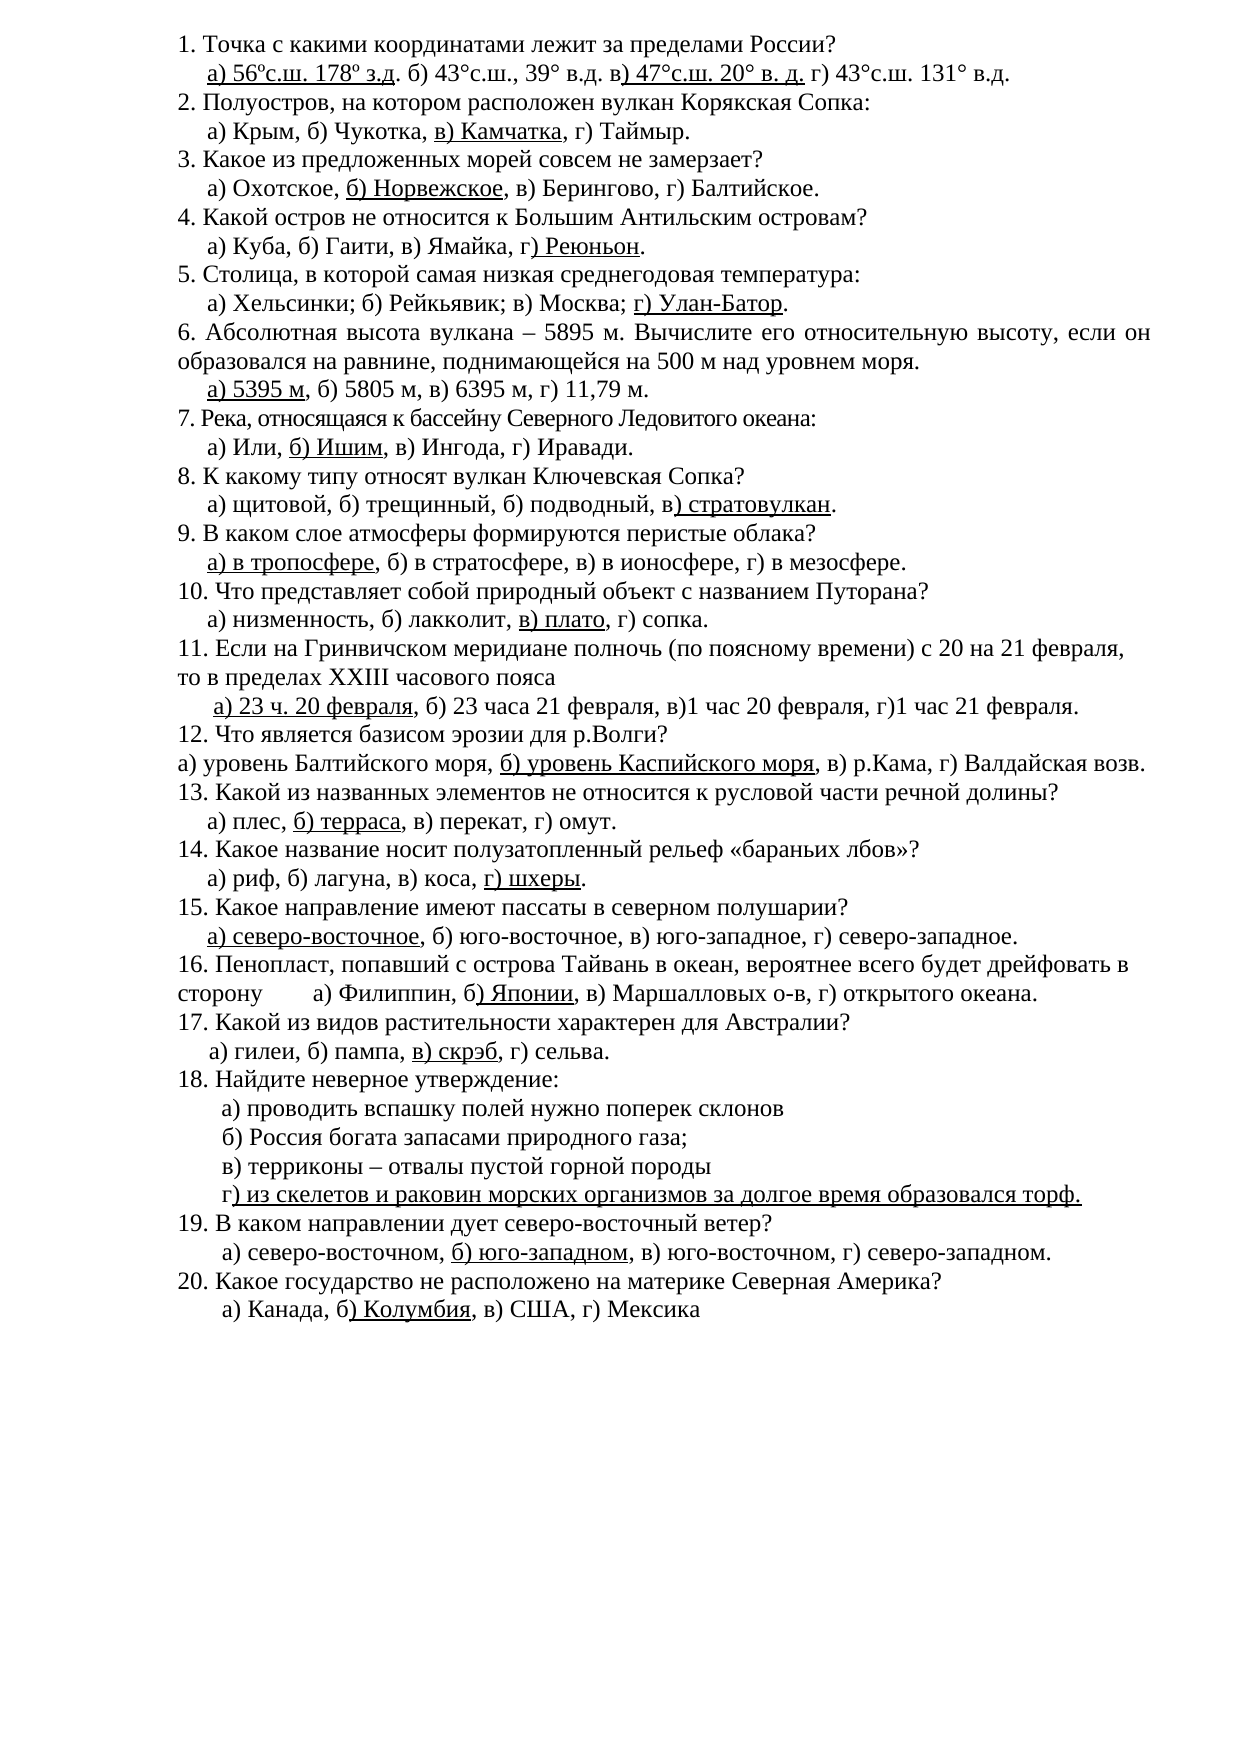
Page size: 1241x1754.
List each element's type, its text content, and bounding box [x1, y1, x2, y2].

text а) Охотское, б) Норвежское, в) Берингово, г) Балтийское. [177, 173, 1152, 202]
text а) Хельсинки; б) Рейкьявик; в) Москва; г) Улан-Батор. [177, 288, 1152, 317]
text а) низменность, б) лакколит, в) плато, г) сопка. [177, 604, 1152, 633]
text 6. Абсолютная высота вулкана – 5895 м. Вычислите его относительную высоту, если он образовался на равнине, поднимающейся на 500 м над уровнем моря. [177, 317, 1152, 374]
text 19. В каком направлении дует северо-восточный ветер? [177, 1208, 1152, 1237]
text 14. Какое название носит полузатопленный рельеф «бараньих лбов»? [177, 834, 1152, 863]
text а) северо-восточное, б) юго-восточное, в) юго-западное, г) северо-западное. [177, 921, 1152, 949]
text а) Крым, б) Чукотка, в) Камчатка, г) Таймыр. [177, 116, 1152, 144]
text а) 56ºс.ш. 178º з.д. б) 43°с.ш., 39° в.д. в) 47°с.ш. 20° в. д. г) 43°с.ш. 131° в.д. [177, 58, 1152, 87]
text а) северо-восточном, б) юго-западном, в) юго-восточном, г) северо-западном. [177, 1237, 1152, 1266]
text 11. Если на Гринвичском меридиане полночь (по поясному времени) с 20 на 21 февраля, то в пределах XXIII часового пояса [177, 633, 1152, 691]
text а) уровень Балтийского моря, б) уровень Каспийского моря, в) р.Кама, г) Валдайская возв. [177, 748, 1152, 777]
text 9. В каком слое атмосферы формируются перистые облака? [177, 518, 1152, 547]
text 12. Что является базисом эрозии для р.Волги? [177, 719, 1152, 748]
text 2. Полуостров, на котором расположен вулкан Корякская Сопка: [177, 87, 1152, 116]
text а) Куба, б) Гаити, в) Ямайка, г) Реюньон. [177, 231, 1152, 259]
text а) в тропосфере, б) в стратосфере, в) в ионосфере, г) в мезосфере. [177, 547, 1152, 576]
text 15. Какое направление имеют пассаты в северном полушарии? [177, 892, 1152, 921]
text 5. Столица, в которой самая низкая среднегодовая температура: [177, 259, 1152, 288]
text 16. Пенопласт, попавший с острова Тайвань в океан, вероятнее всего будет дрейфовать в сторону а) Филиппин, б) Японии, в) Маршалловых о-в, г) открытого океана. [177, 949, 1152, 1007]
text а) Или, б) Ишим, в) Ингода, г) Иравади. [177, 432, 1152, 461]
list 18. Найдите неверное утверждение: [177, 1064, 1152, 1093]
text 7. Река, относящаяся к бассейну Северного Ледовитого океана: [177, 403, 1152, 432]
list г) из скелетов и раковин морских организмов за долгое время образовался торф. [177, 1179, 1152, 1208]
text а) риф, б) лагуна, в) коса, г) шхеры. [177, 863, 1152, 892]
text а) 5395 м, б) 5805 м, в) 6395 м, г) 11,79 м. [177, 374, 1152, 403]
text 1. Точка с какими координатами лежит за пределами России? [177, 29, 1152, 58]
text а) Канада, б) Колумбия, в) США, г) Мексика [177, 1294, 1152, 1323]
text а) 23 ч. 20 февраля, б) 23 часа 21 февраля, в)1 час 20 февраля, г)1 час 21 февраля. [177, 691, 1152, 719]
text 17. Какой из видов растительности характерен для Австралии? [177, 1007, 1152, 1036]
list а) проводить вспашку полей нужно поперек склонов [177, 1093, 1152, 1122]
text 8. К какому типу относят вулкан Ключевская Сопка? [177, 461, 1152, 489]
text 4. Какой остров не относится к Большим Антильским островам? [177, 202, 1152, 231]
list в) терриконы – отвалы пустой горной породы [177, 1151, 1152, 1179]
text 20. Какое государство не расположено на материке Северная Америка? [177, 1266, 1152, 1294]
text 13. Какой из названных элементов не относится к русловой части речной долины? [177, 777, 1152, 806]
text 10. Что представляет собой природный объект с названием Путорана? [177, 576, 1152, 604]
list б) Россия богата запасами природного газа; [177, 1122, 1152, 1151]
text а) плес, б) терраса, в) перекат, г) омут. [177, 806, 1152, 834]
text 3. Какое из предложенных морей совсем не замерзает? [177, 144, 1152, 173]
text а) гилеи, б) пампа, в) скрэб, г) сельва. [177, 1036, 1152, 1064]
text а) щитовой, б) трещинный, б) подводный, в) стратовулкан. [177, 489, 1152, 518]
